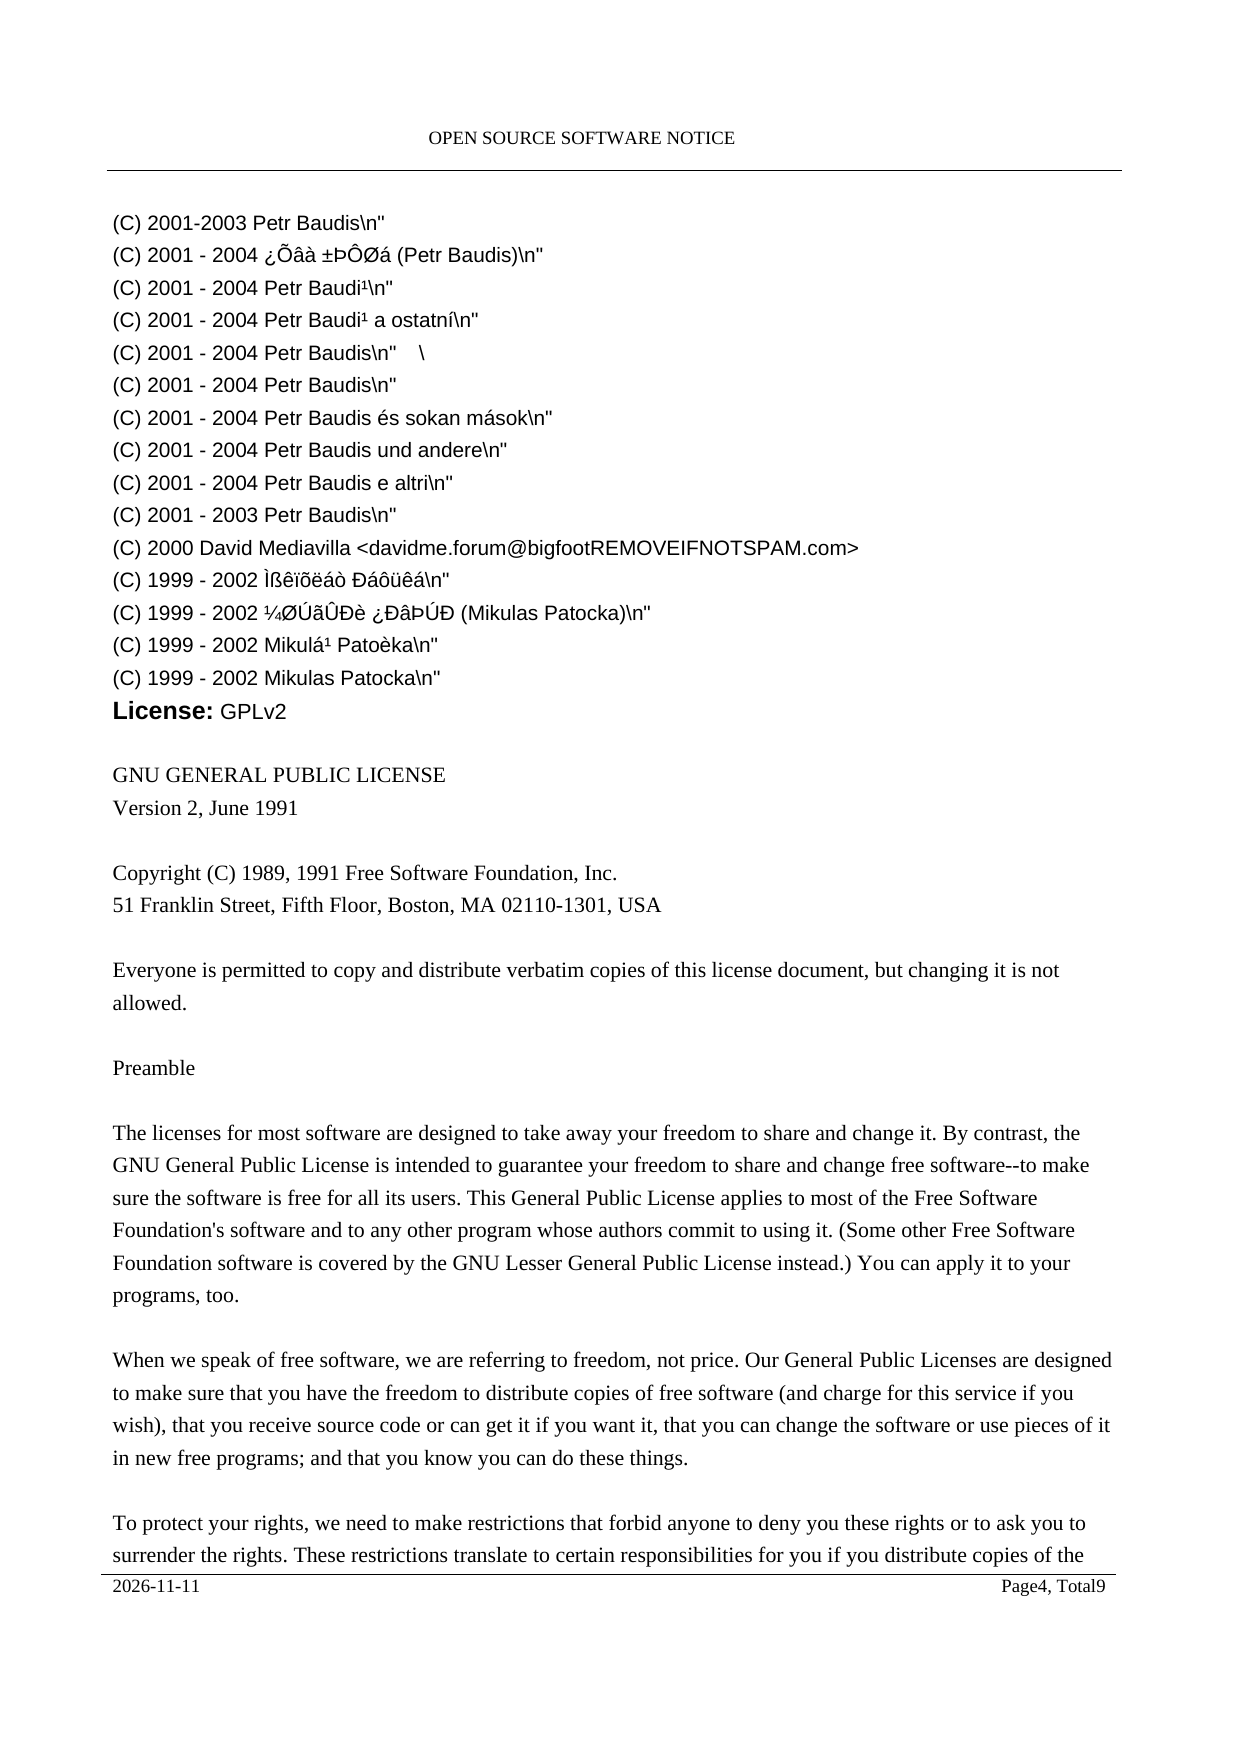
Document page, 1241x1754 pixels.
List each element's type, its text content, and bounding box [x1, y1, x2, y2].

text (C) 2001 - 2004 Petr Baudis e altri\n" [112, 466, 1128, 499]
text (C) 2001 - 2004 Petr Baudi¹\n" [112, 271, 1128, 304]
text (C) 1999 - 2002 ¼ØÚãÛÐè ¿ÐâÞÚÐ (Mikulas Patocka)\n" [112, 596, 1128, 629]
text (C) 1999 - 2002 Mikulas Patocka\n" [112, 661, 1128, 694]
text (C) 2001 - 2003 Petr Baudis\n" [112, 499, 1128, 531]
text (C) 1999 - 2002 Mikulá¹ Patoèka\n" [112, 629, 1128, 661]
text (C) 2000 David Mediavilla <davidme.forum@bigfootREMOVEIFNOTSPAM.com> [112, 531, 1128, 564]
text (C) 1999 - 2002 Ìßêïõëáò Ðáôüêá\n" [112, 564, 1128, 596]
text (C) 2001 - 2004 Petr Baudi¹ a ostatní\n" [112, 304, 1128, 336]
text (C) 2001-2003 Petr Baudis\n" [112, 206, 1128, 239]
text (C) 2001 - 2004 Petr Baudis und andere\n" [112, 434, 1128, 466]
text (C) 2001 - 2004 Petr Baudis\n" \ [112, 336, 1128, 369]
text (C) 2001 - 2004 ¿Õâà ±ÞÔØá (Petr Baudis)\n" [112, 239, 1128, 271]
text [112, 694, 1128, 1571]
text (C) 2001 - 2004 Petr Baudis\n" [112, 369, 1128, 401]
text (C) 2001 - 2004 Petr Baudis és sokan mások\n" [112, 401, 1128, 434]
